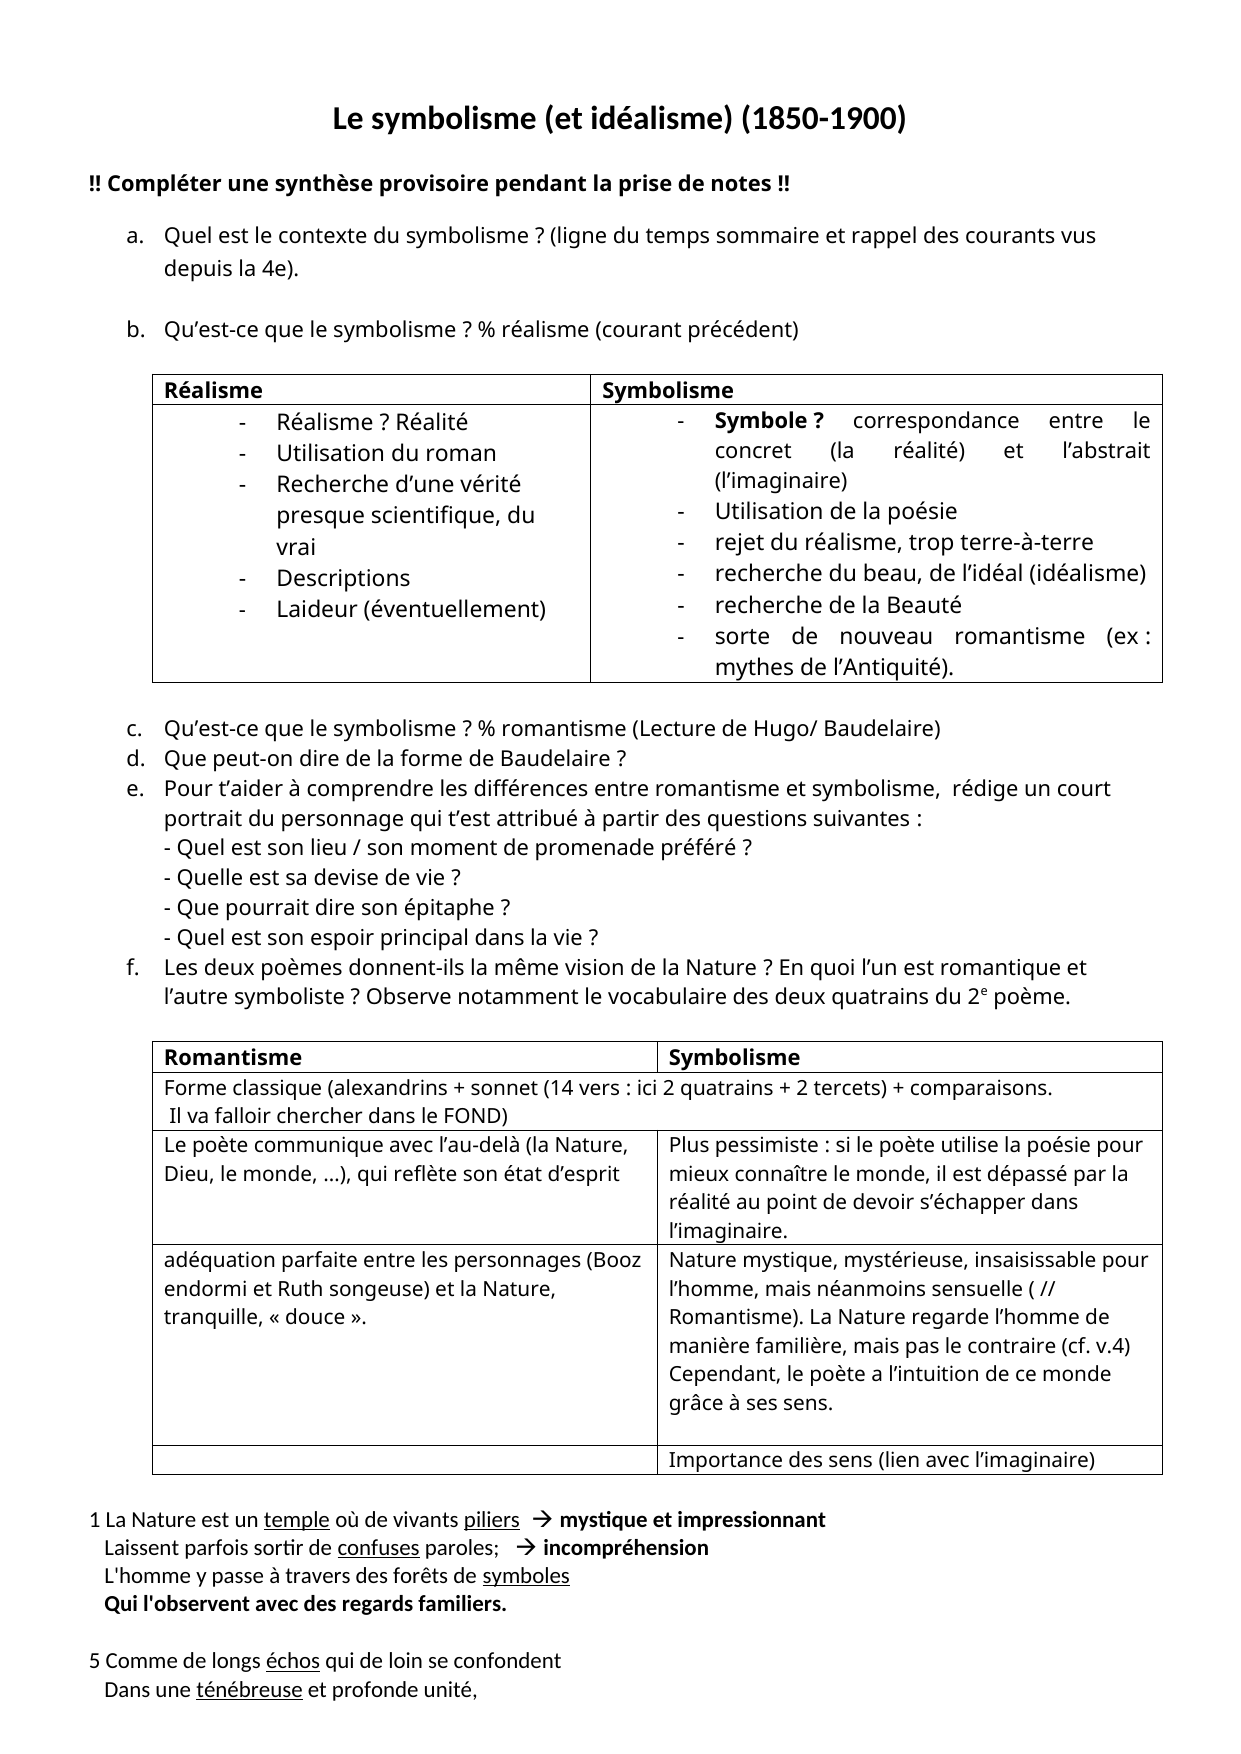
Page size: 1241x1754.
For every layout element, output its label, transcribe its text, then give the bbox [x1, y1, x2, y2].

table_cell adéquation parfaite entre les personnages (Booz endormi et Ruth songeuse) et la Nature, tranquille, « douce ». [153, 1245, 657, 1444]
table_header Symbolisme [591, 375, 1162, 404]
table_header Romantisme [153, 1042, 657, 1072]
list - Que pourrait dire son épitaphe ? [164, 892, 1152, 922]
table_cell Plus pessimiste : si le poète utilise la poésie pour mieux connaître le monde, il est dépassé par la réalité au point de devoir s’échapper dans l’imaginaire. [658, 1131, 1162, 1244]
table_cell [153, 1446, 657, 1474]
list Les deux poèmes donnent-ils la même vision de la Nature ? En quoi l’un est romantique et l’autre symboliste ? Observe notamment le vocabulaire des deux quatrains du 2e poème. [126, 951, 1152, 1011]
table_header Symbolisme [658, 1042, 1162, 1072]
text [89, 1647, 1152, 1703]
list - Quel est son lieu / son moment de promenade préféré ? [164, 832, 1152, 862]
list Que peut-on dire de la forme de Baudelaire ? [126, 743, 1152, 773]
table_cell Forme classique (alexandrins + sonnet (14 vers : ici 2 quatrains + 2 tercets) + comparaisons. Il va falloir chercher dans le FOND) [153, 1073, 1162, 1129]
list Pour t’aider à comprendre les différences entre romantisme et symbolisme, rédige un court portrait du personnage qui t’est attribué à partir des questions suivantes : [126, 773, 1152, 832]
list Qu’est-ce que le symbolisme ? % réalisme (courant précédent) [126, 314, 1152, 344]
list Quel est le contexte du symbolisme ? (ligne du temps sommaire et rappel des courants vus depuis la 4e). [126, 220, 1152, 284]
text 1 La Nature est un temple où de vivants piliers mystique et impressionnant Laissent parfois sortir de confuses paroles; incompréhension L'homme y passe à travers des forêts de symboles Qui l'observent avec des regards familiers. [89, 1505, 1152, 1647]
table_cell Le poète communique avec l’au-delà (la Nature, Dieu, le monde, …), qui reflète son état d’esprit [153, 1131, 657, 1244]
text !! Compléter une synthèse provisoire pendant la prise de notes !! [89, 168, 1152, 198]
table_cell Importance des sens (lien avec l’imaginaire) [658, 1446, 1162, 1474]
table_cell Réalisme ? Réalité Utilisation du roman Recherche d’une vérité presque scientifique, du vrai Descriptions Laideur (éventuellement) [153, 405, 590, 682]
subtitle Le symbolisme (et idéalisme) (1850-1900) [89, 97, 1152, 138]
list - Quelle est sa devise de vie ? [164, 862, 1152, 892]
list Qu’est-ce que le symbolisme ? % romantisme (Lecture de Hugo/ Baudelaire) [126, 713, 1152, 743]
table_header Réalisme [153, 375, 590, 404]
list - Quel est son espoir principal dans la vie ? [164, 922, 1152, 951]
table_cell Nature mystique, mystérieuse, insaisissable pour l’homme, mais néanmoins sensuelle ( // Romantisme). La Nature regarde l’homme de manière familière, mais pas le contraire (cf. v.4) Cependant, le poète a l’intuition de ce monde grâce à ses sens. [658, 1245, 1162, 1444]
table_cell Symbole ? correspondance entre le concret (la réalité) et l’abstrait (l’imaginaire) Utilisation de la poésie rejet du réalisme, trop terre-à-terre recherche du beau, de l’idéal (idéalisme) recherche de la Beauté sorte de nouveau romantisme (ex : mythes de l’Antiquité). [591, 405, 1162, 682]
